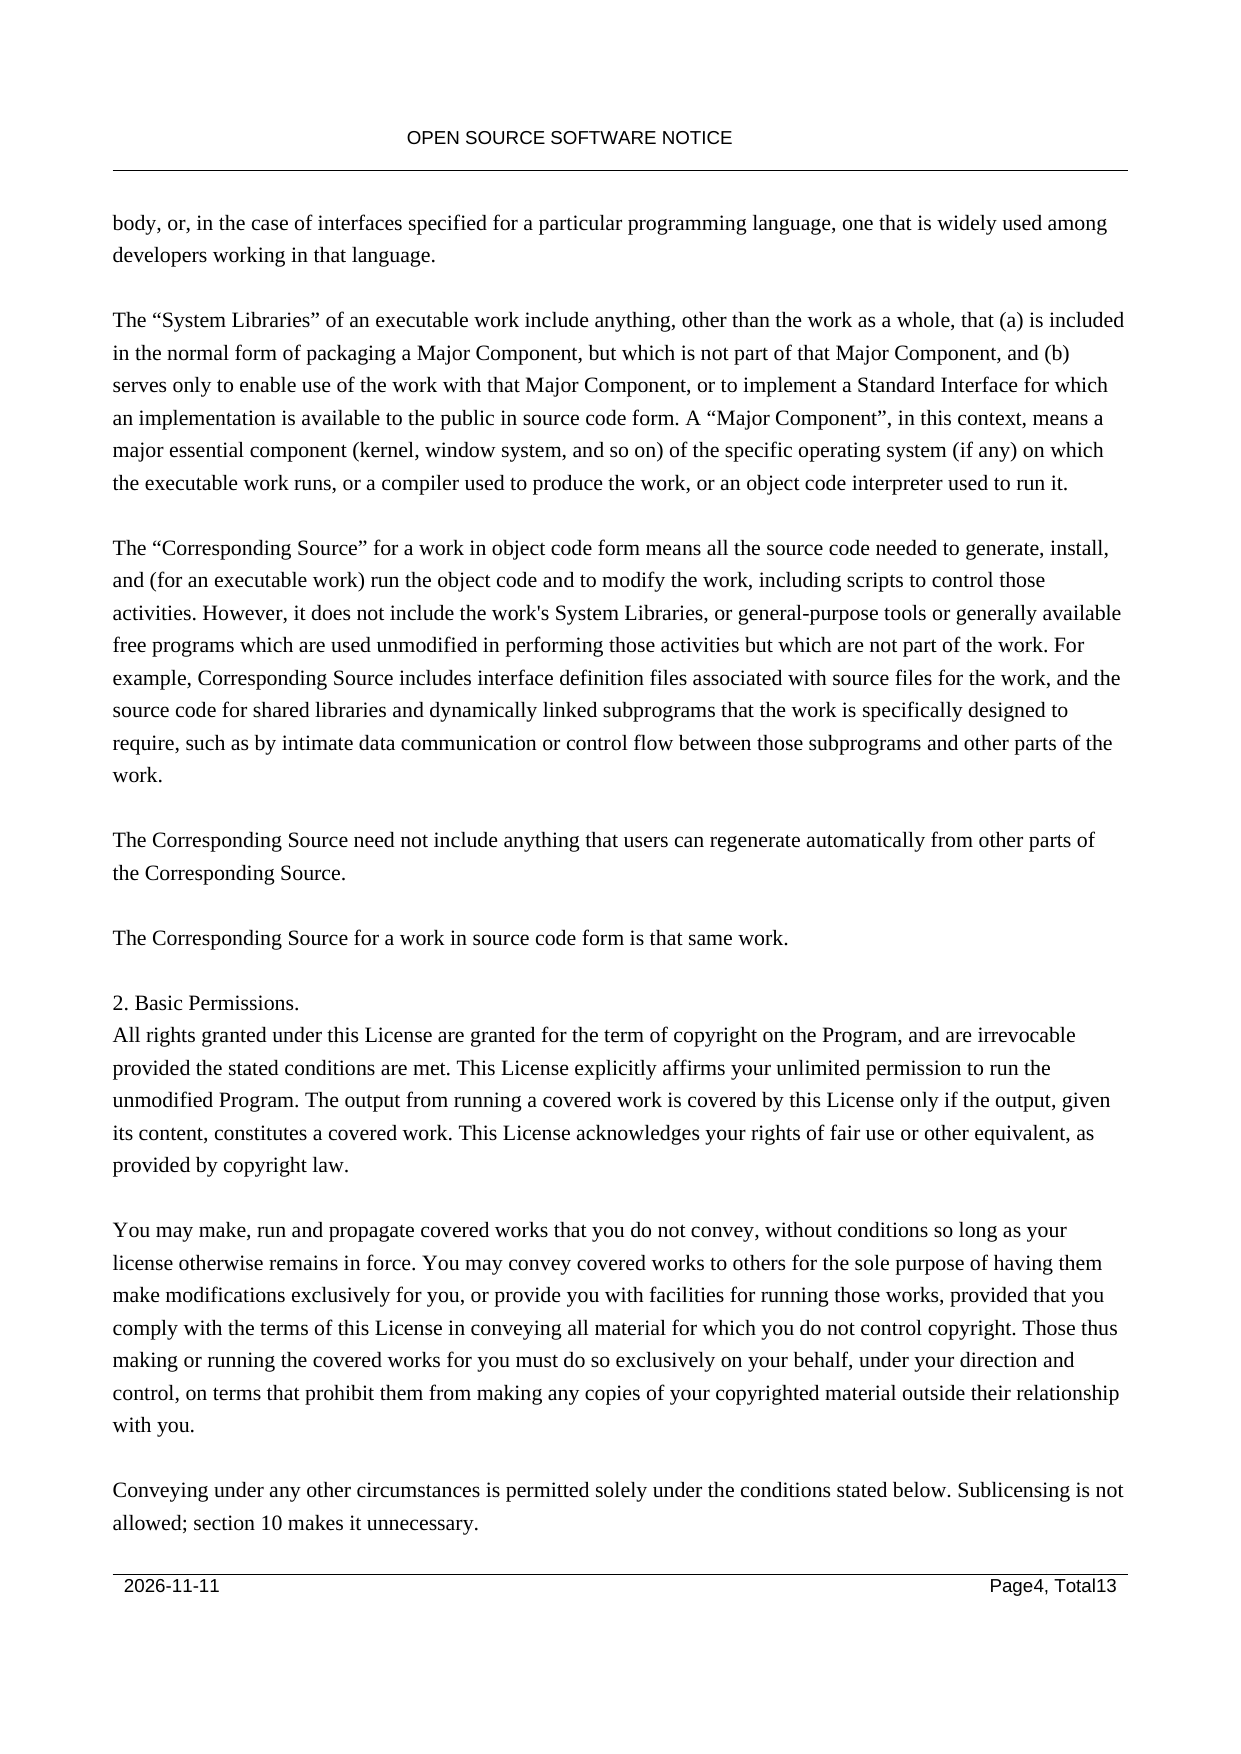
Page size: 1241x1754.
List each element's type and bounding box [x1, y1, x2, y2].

text [112, 206, 1128, 1539]
